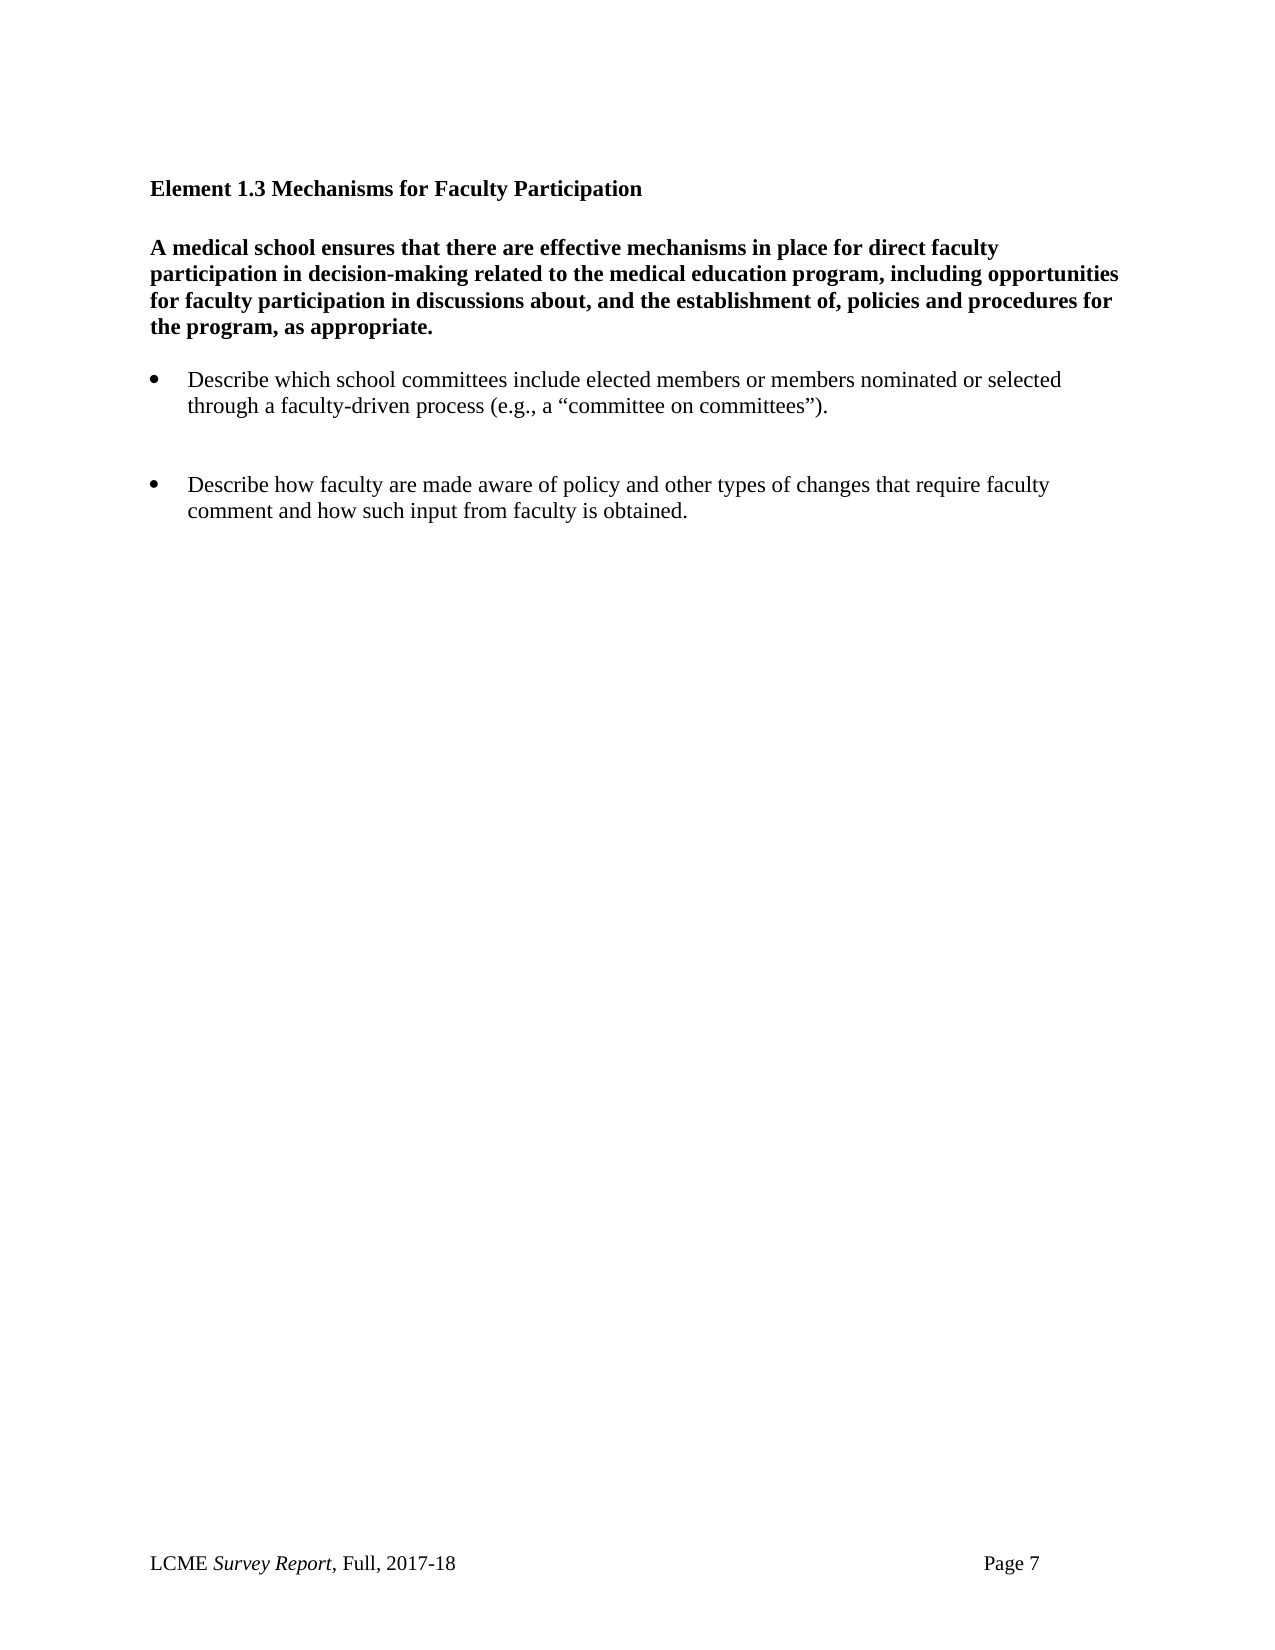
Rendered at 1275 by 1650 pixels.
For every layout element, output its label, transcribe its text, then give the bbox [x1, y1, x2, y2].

list Describe how faculty are made aware of policy and other types of changes that require faculty comment and how such input from faculty is obtained. [150, 471, 1125, 524]
list Describe which school committees include elected members or members nominated or selected through a faculty-driven process (e.g., a “committee on committees”). [150, 366, 1125, 418]
subtitle Element 1.3 Mechanisms for Faculty Participation [150, 175, 1125, 201]
text A medical school ensures that there are effective mechanisms in place for direct faculty participation in decision-making related to the medical education program, including opportunities for faculty participation in discussions about, and the establishment of, policies and procedures for the program, as appropriate. [150, 234, 1125, 339]
